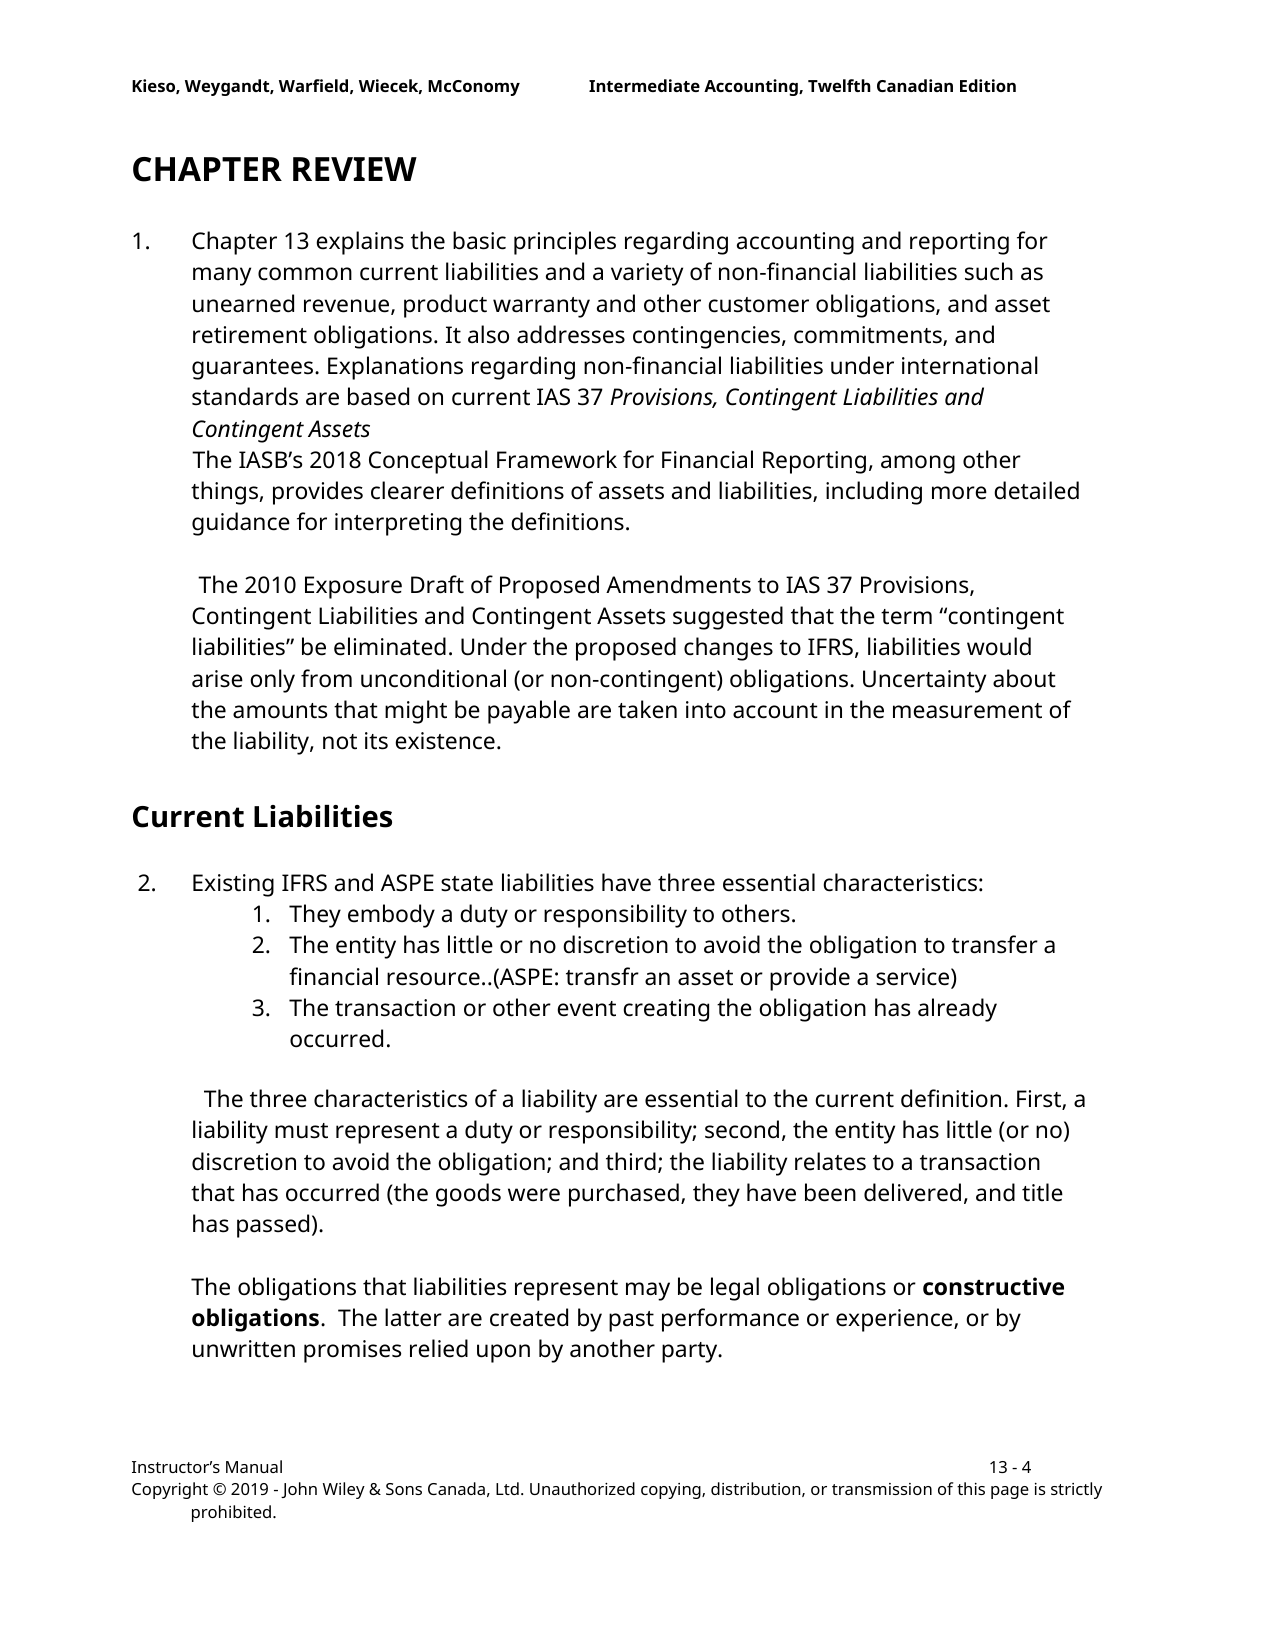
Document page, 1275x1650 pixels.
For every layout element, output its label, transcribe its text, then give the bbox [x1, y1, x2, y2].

list The entity has little or no discretion to avoid the obligation to transfer a financial resource..(ASPE: transfr an asset or provide a service) [252, 929, 1087, 992]
list The transaction or other event creating the obligation has already occurred. [252, 992, 1087, 1054]
text 2. Existing IFRS and ASPE state liabilities have three essential characteristics: [131, 867, 1087, 898]
text The 2010 Exposure Draft of Proposed Amendments to IAS 37 Provisions, Contingent Liabilities and Contingent Assets suggested that the term “contingent liabilities” be eliminated. Under the proposed changes to IFRS, liabilities would arise only from unconditional (or non-contingent) obligations. Uncertainty about the amounts that might be payable are taken into account in the measurement of the liability, not its existence. [131, 569, 1087, 756]
text The three characteristics of a liability are essential to the current definition. First, a liability must represent a duty or responsibility; second, the entity has little (or no) discretion to avoid the obligation; and third; the liability relates to a transaction that has occurred (the goods were purchased, they have been delivered, and title has passed). [132, 1083, 1087, 1239]
text The IASB’s 2018 Conceptual Framework for Financial Reporting, among other things, provides clearer definitions of assets and liabilities, including more detailed guidance for interpreting the definitions. [131, 444, 1087, 538]
subtitle Current Liabilities [131, 796, 1087, 836]
text CHAPTER REVIEW [131, 146, 1087, 191]
text The obligations that liabilities represent may be legal obligations or constructive obligations. The latter are created by past performance or experience, or by unwritten promises relied upon by another party. [132, 1271, 1087, 1364]
list They embody a duty or responsibility to others. [252, 898, 1087, 929]
text 1. Chapter 13 explains the basic principles regarding accounting and reporting for many common current liabilities and a variety of non-financial liabilities such as unearned revenue, product warranty and other customer obligations, and asset retirement obligations. It also addresses contingencies, commitments, and guarantees. Explanations regarding non-financial liabilities under international standards are based on current IAS 37 Provisions, Contingent Liabilities and Contingent Assets [131, 225, 1087, 444]
